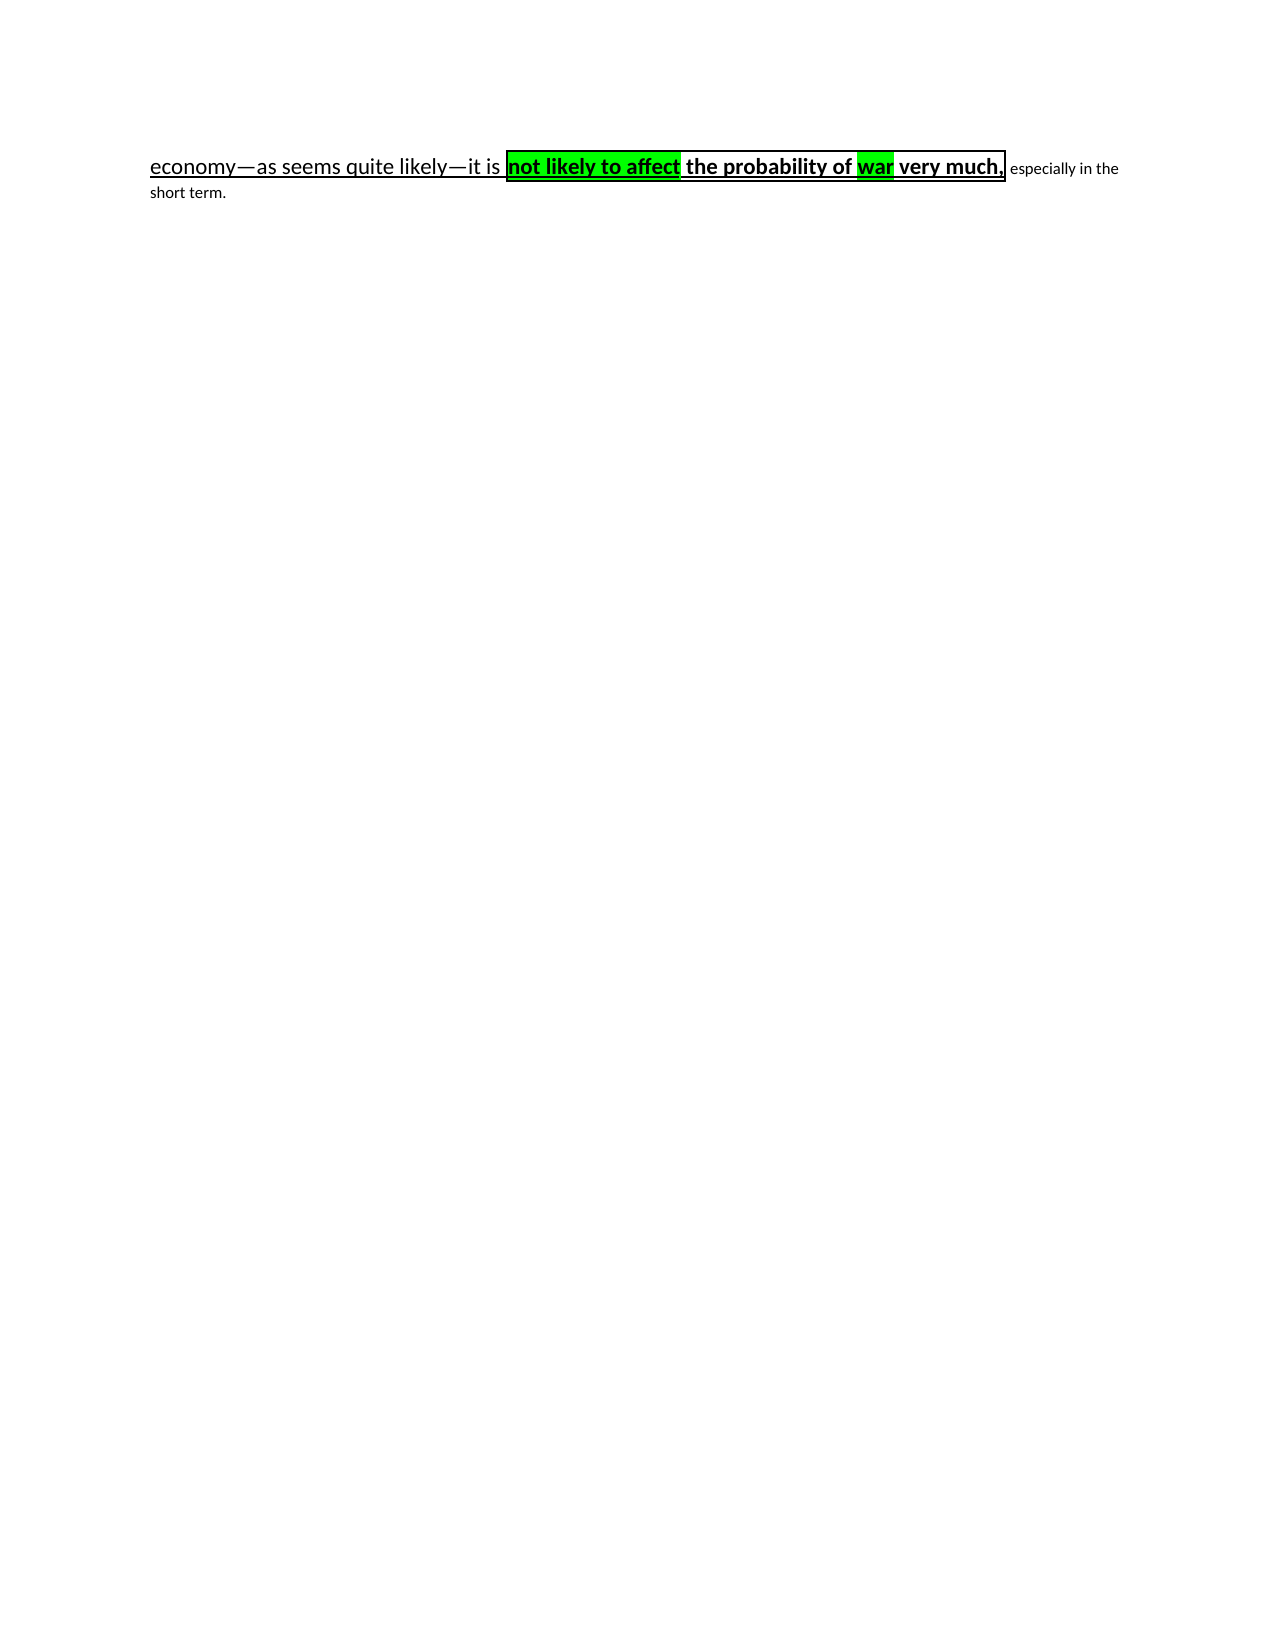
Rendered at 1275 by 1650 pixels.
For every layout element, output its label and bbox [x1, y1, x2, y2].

text [150, 150, 1125, 202]
